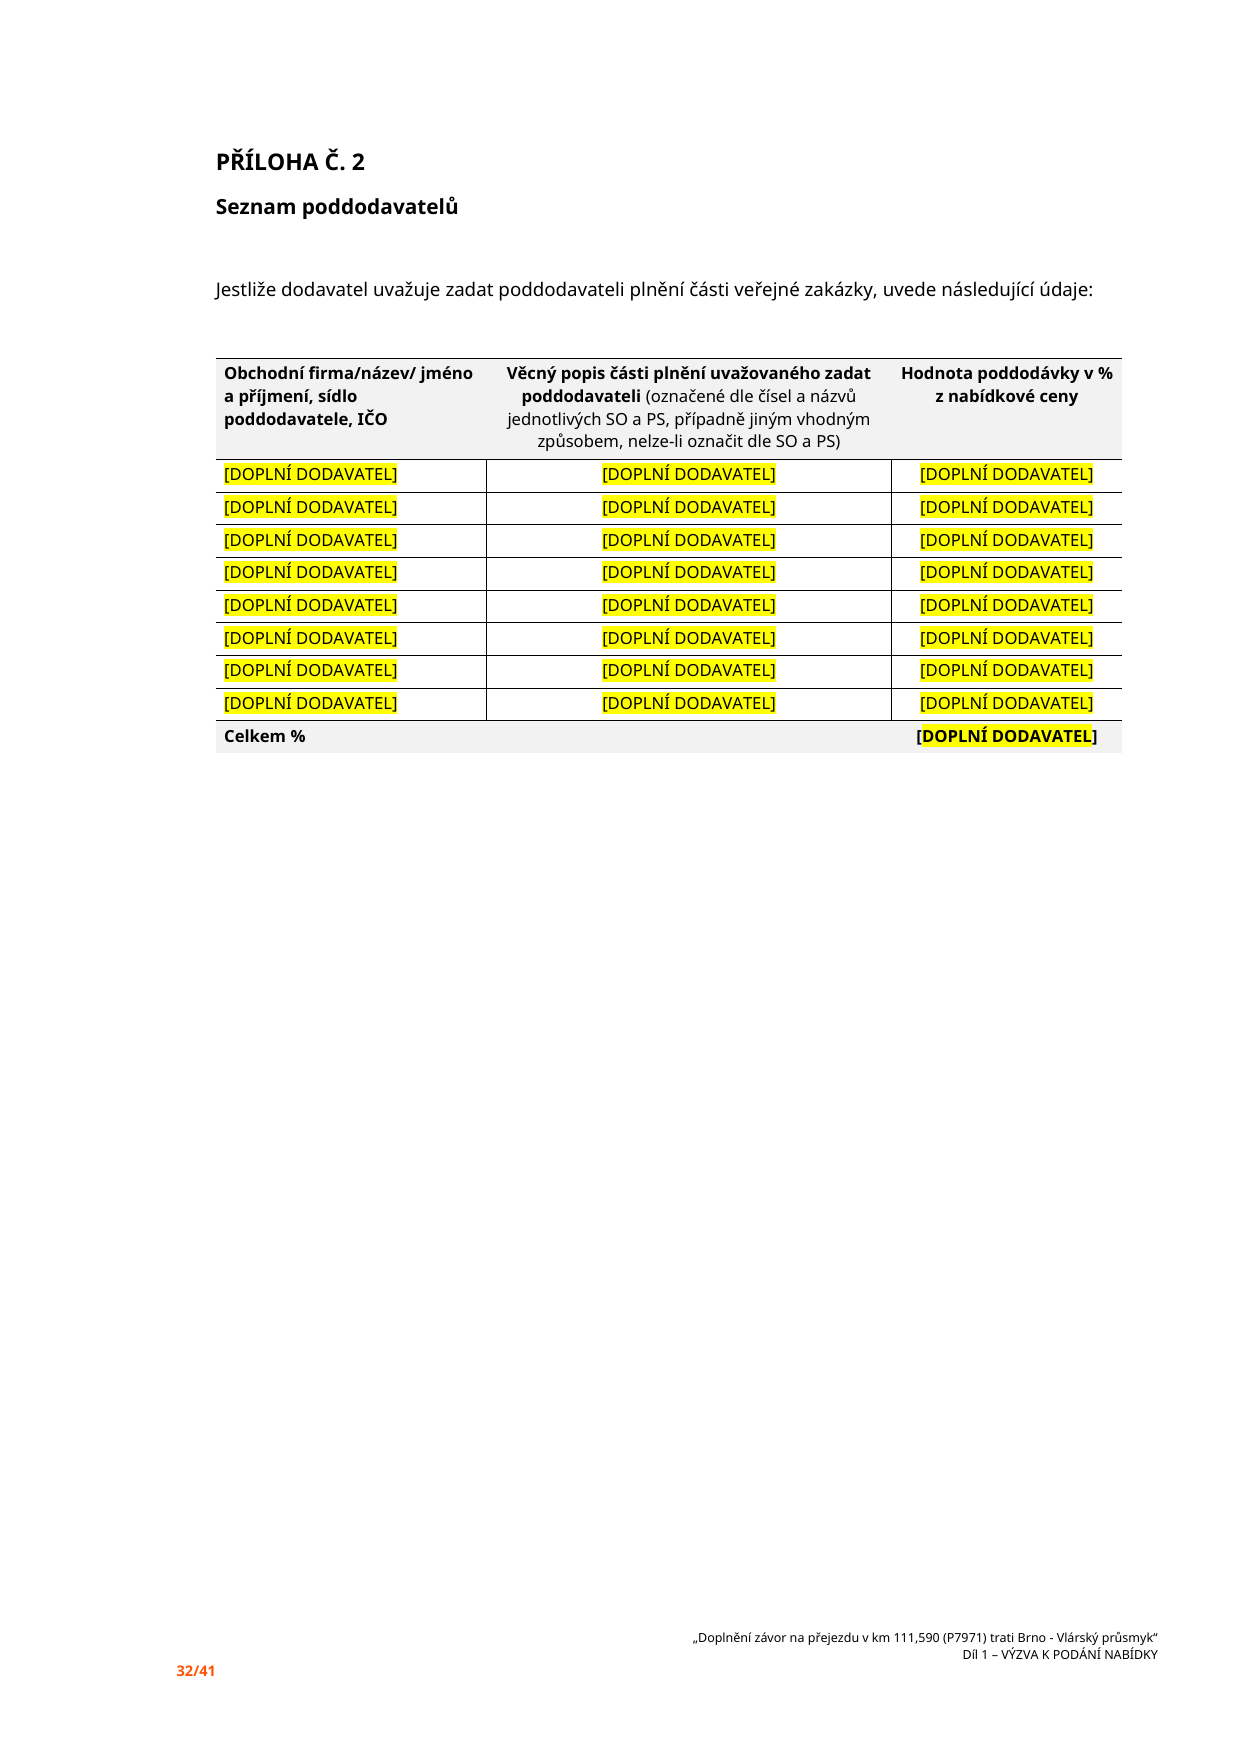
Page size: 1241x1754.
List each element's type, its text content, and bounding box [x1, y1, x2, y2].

table_cell [DOPLNÍ DODAVATEL] [487, 460, 891, 491]
table_cell [DOPLNÍ DODAVATEL] [487, 591, 891, 622]
table_cell [DOPLNÍ DODAVATEL] [216, 460, 486, 491]
table_cell [DOPLNÍ DODAVATEL] [892, 656, 1122, 688]
table_cell [DOPLNÍ DODAVATEL] [216, 525, 486, 557]
table_cell [DOPLNÍ DODAVATEL] [892, 525, 1122, 557]
table_cell [DOPLNÍ DODAVATEL] [487, 493, 891, 524]
text Seznam poddodavatelů [216, 192, 1122, 221]
table_cell [DOPLNÍ DODAVATEL] [892, 493, 1122, 524]
table_cell [DOPLNÍ DODAVATEL] [892, 460, 1122, 491]
table_header Hodnota poddodávky v % z nabídkové ceny [891, 359, 1122, 459]
table_cell [486, 721, 891, 753]
table_cell [DOPLNÍ DODAVATEL] [487, 656, 891, 688]
text Jestliže dodavatel uvažuje zadat poddodavateli plnění části veřejné zakázky, uvede následující údaje: [216, 277, 1122, 302]
table_cell [DOPLNÍ DODAVATEL] [487, 558, 891, 589]
table_cell [DOPLNÍ DODAVATEL] [216, 493, 486, 524]
table_cell Celkem % [216, 721, 486, 753]
table_header Obchodní firma/název/ jméno a příjmení, sídlo poddodavatele, IČO [216, 359, 486, 459]
table_cell [DOPLNÍ DODAVATEL] [892, 623, 1122, 655]
table_cell [DOPLNÍ DODAVATEL] [487, 525, 891, 557]
table_cell [DOPLNÍ DODAVATEL] [216, 591, 486, 622]
table_cell [DOPLNÍ DODAVATEL] [487, 623, 891, 655]
table_cell [DOPLNÍ DODAVATEL] [892, 591, 1122, 622]
table_cell [DOPLNÍ DODAVATEL] [891, 721, 1122, 753]
table_cell [DOPLNÍ DODAVATEL] [216, 689, 486, 720]
table_cell [DOPLNÍ DODAVATEL] [216, 623, 486, 655]
text Příloha č. 2 [216, 146, 1122, 177]
table_cell [DOPLNÍ DODAVATEL] [892, 558, 1122, 589]
table_cell [DOPLNÍ DODAVATEL] [216, 656, 486, 688]
table_cell [DOPLNÍ DODAVATEL] [892, 689, 1122, 720]
table_header Věcný popis části plnění uvažovaného zadat poddodavateli (označené dle čísel a názvů jednotlivých SO a PS, případně jiným vhodným způsobem, nelze-li označit dle SO a PS) [486, 359, 891, 459]
table_cell [DOPLNÍ DODAVATEL] [487, 689, 891, 720]
table_cell [DOPLNÍ DODAVATEL] [216, 558, 486, 589]
